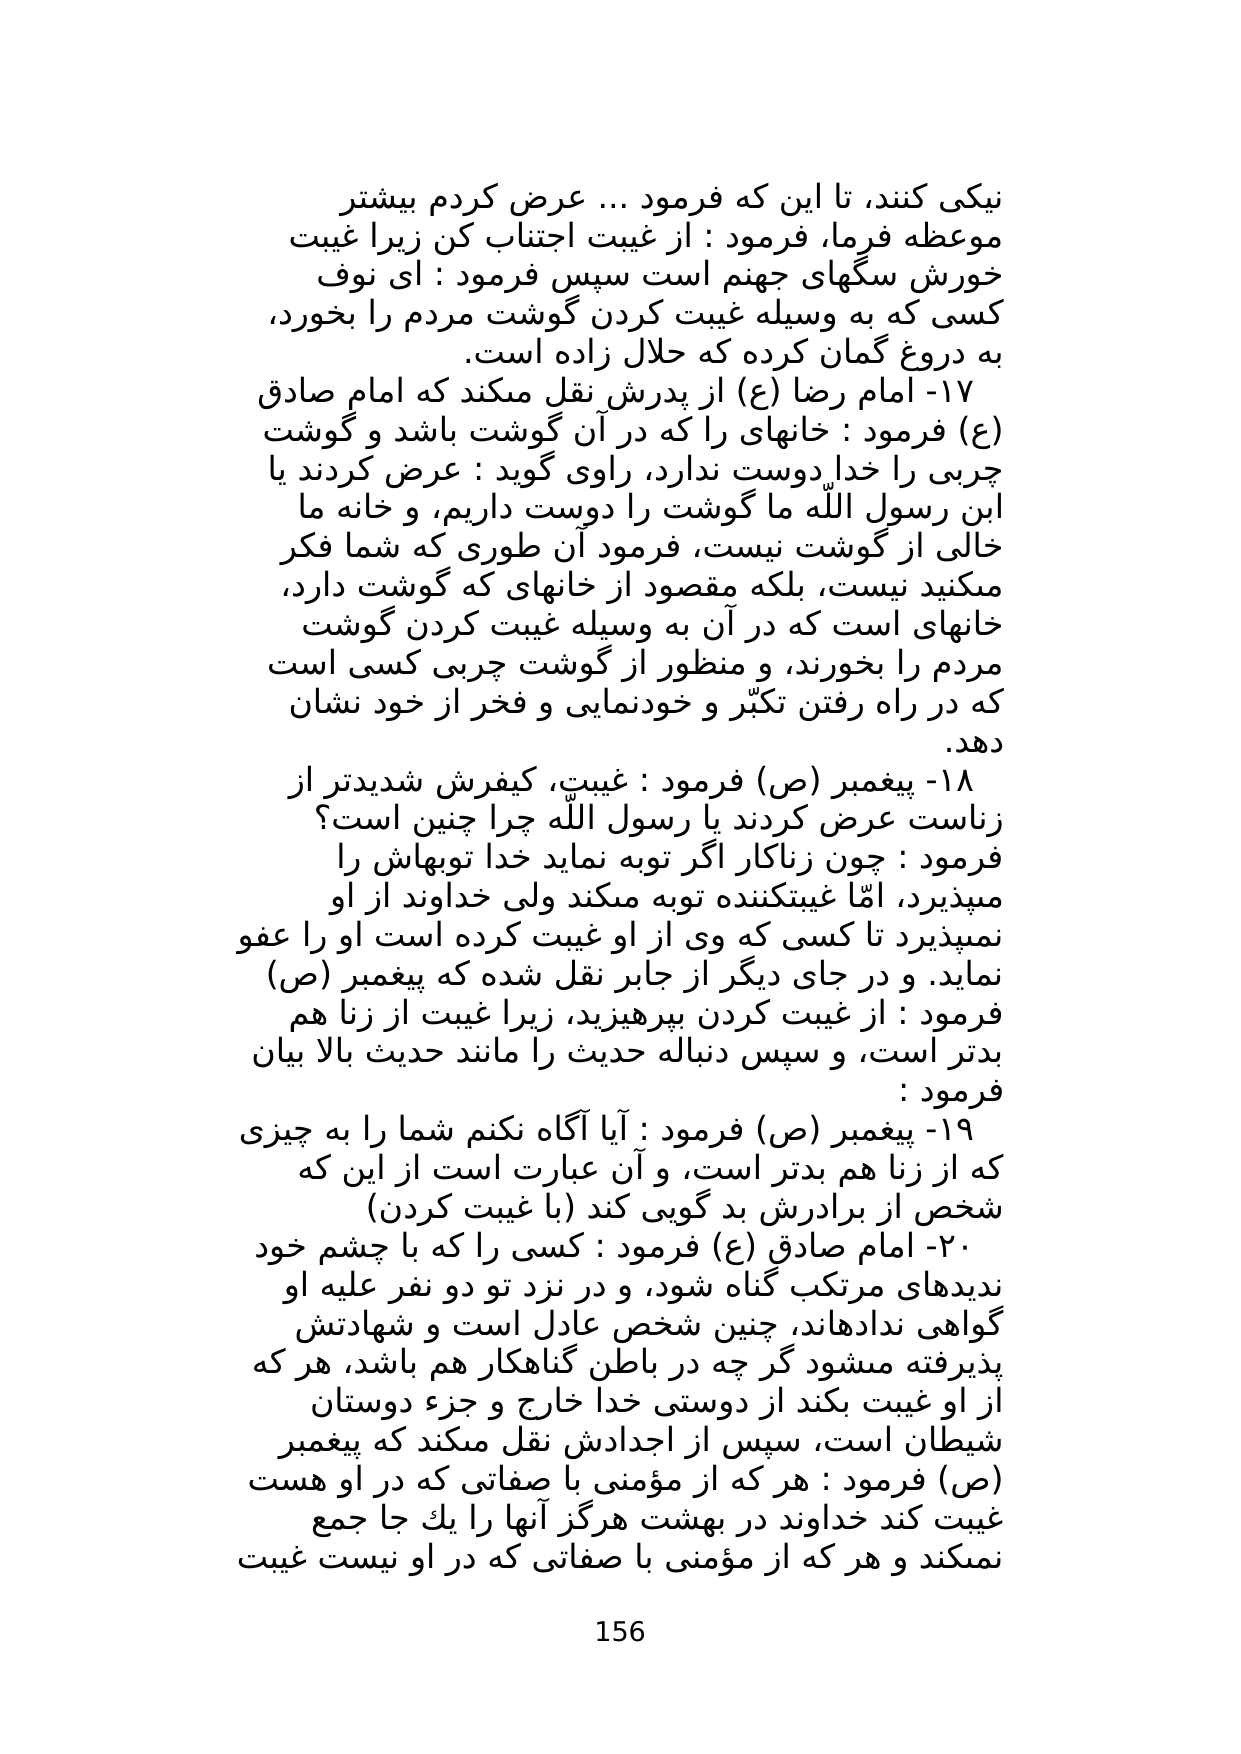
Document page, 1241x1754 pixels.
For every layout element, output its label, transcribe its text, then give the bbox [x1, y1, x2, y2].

text ١٧- امام رضا (ع) از پدرش نقل مى‏كند كه امام صادق (ع) فرمود : خانه‏اى را كه در آن گوشت باشد و گوشت چربى را خدا دوست ندارد، راوى گويد : عرض كردند يا ابن رسول اللّه ما گوشت را دوست داريم، و خانه ما خالى از گوشت نيست، فرمود آن طورى كه شما فكر مى‏كنيد نيست، بلكه مقصود از خانه‏اى كه گوشت دارد، خانه‏اى است كه در آن به وسيله غيبت كردن گوشت مردم را بخورند، و منظور از گوشت چربى كسى است كه در راه رفتن تكبّر و خودنمايى و فخر از خود نشان دهد. [236, 371, 1004, 760]
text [236, 1226, 1004, 1576]
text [236, 177, 1004, 371]
text ١٨- پيغمبر (ص) فرمود : غيبت، كيفرش شديدتر از زناست عرض كردند يا رسول اللّه چرا چنين است؟ فرمود : چون زناكار اگر توبه نمايد خدا توبه‏اش را مى‏پذيرد، امّا غيبت‏كننده توبه مى‏كند ولى خداوند از او نمى‏پذيرد تا كسى كه وى از او غيبت كرده است او را عفو نمايد. و در جاى ديگر از جابر نقل شده كه پيغمبر (ص) فرمود : از غيبت كردن بپرهيزيد، زيرا غيبت از زنا هم بدتر است، و سپس دنباله حديث را مانند حديث بالا بيان فرمود : [236, 760, 1004, 1110]
text ١٩- پيغمبر (ص) فرمود : آيا آگاه نكنم شما را به چيزى كه از زنا هم بدتر است، و آن عبارت است از اين كه شخص از برادرش بد گويى كند (با غيبت كردن) [236, 1110, 1004, 1226]
